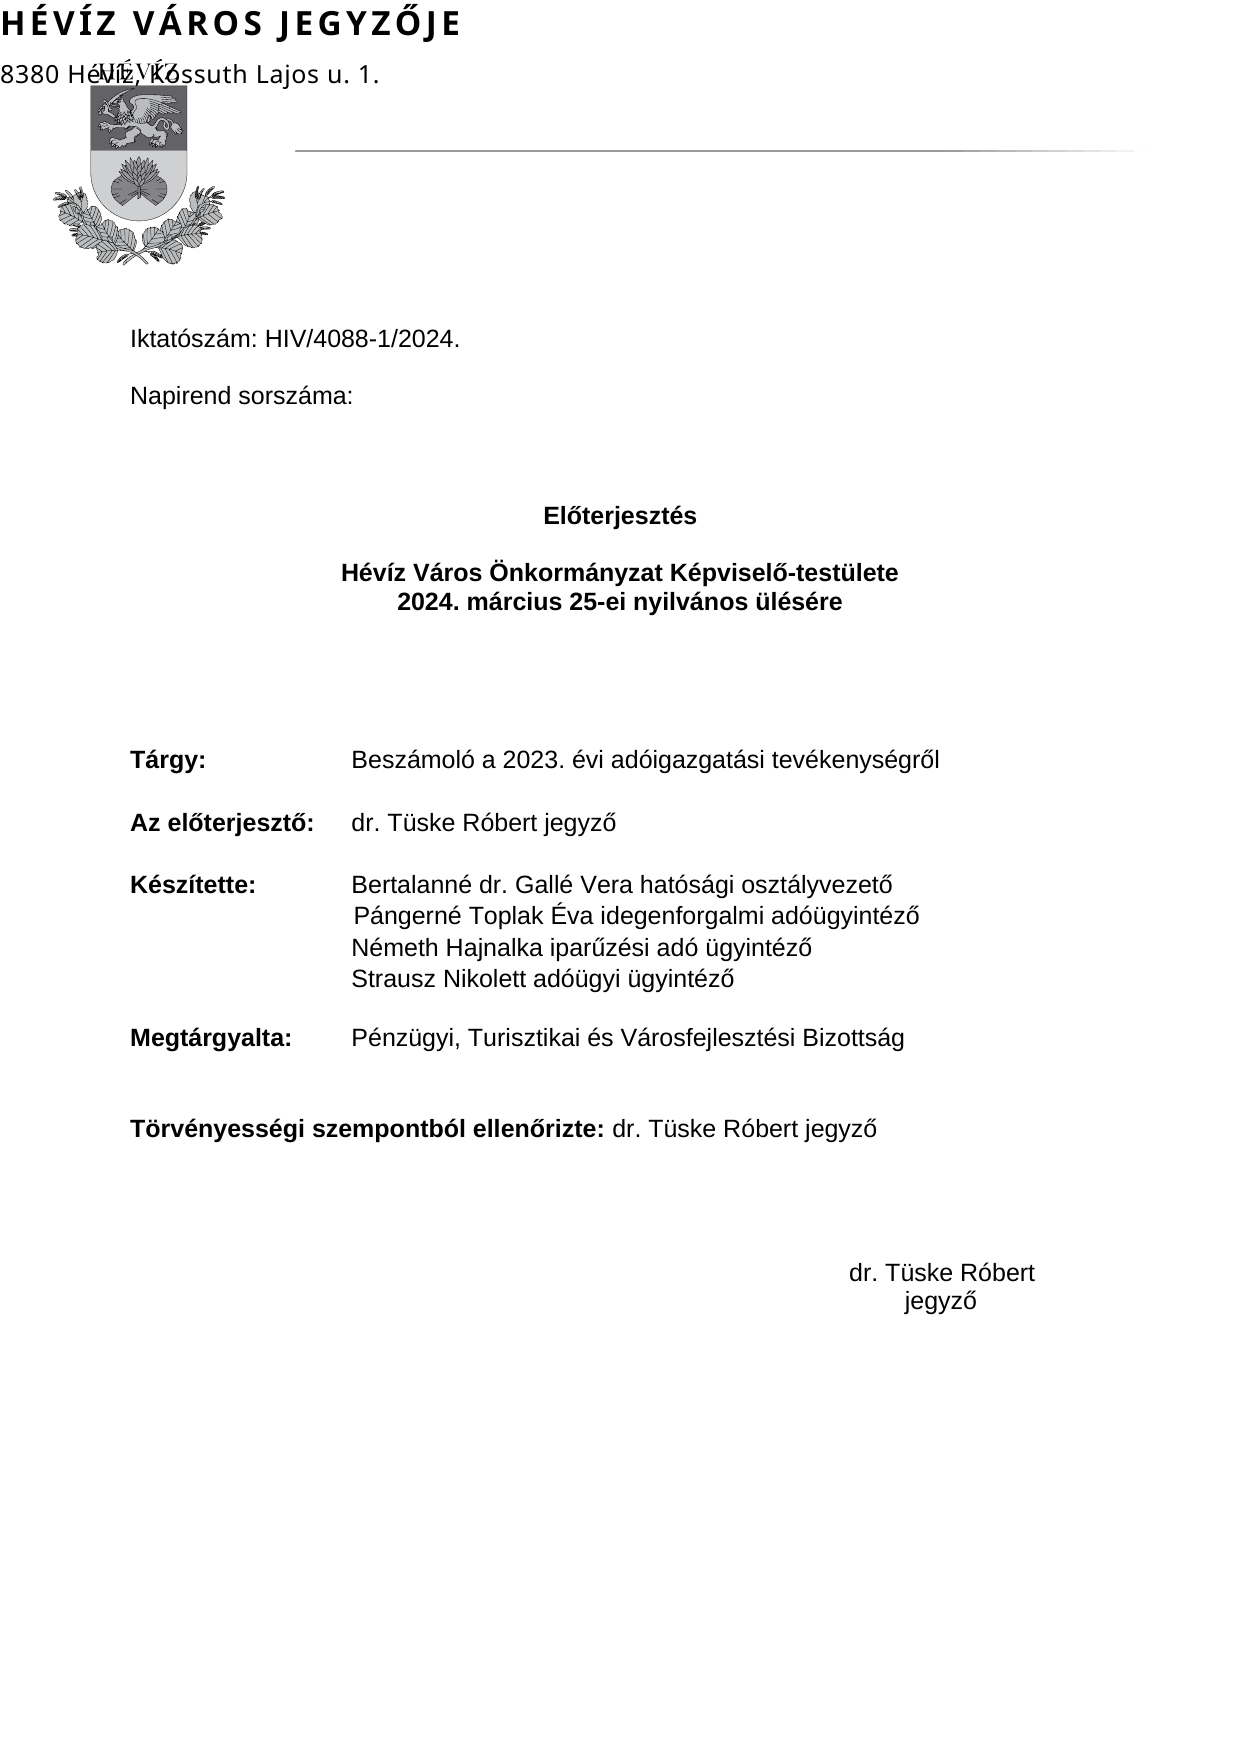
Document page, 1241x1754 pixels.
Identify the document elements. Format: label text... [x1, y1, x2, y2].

text Megtárgyalta: Pénzügyi, Turisztikai és Városfejlesztési Bizottság [130, 1021, 1110, 1053]
text Tárgy: Beszámoló a 2023. évi adóigazgatási tevékenységről [130, 743, 1110, 775]
text Napirend sorszáma: [130, 381, 1110, 410]
text Iktatószám: HIV/4088-1/2024. [130, 324, 1110, 353]
text Németh Hajnalka iparűzési adó ügyintéző [351, 931, 1110, 962]
text Pángerné Toplak Éva idegenforgalmi adóügyintéző [130, 900, 1110, 931]
text Hévíz Város Önkormányzat Képviselő-testülete [130, 558, 1110, 587]
text dr. Tüske Róbert [130, 1257, 1110, 1286]
text jegyző [130, 1286, 1110, 1315]
text Készítette: Bertalanné dr. Gallé Vera hatósági osztályvezető [130, 868, 1110, 900]
text Törvényességi szempontból ellenőrizte: dr. Tüske Róbert jegyző [130, 1112, 1110, 1143]
text Strausz Nikolett adóügyi ügyintéző [130, 962, 1110, 993]
text Előterjesztés [130, 501, 1110, 529]
text 2024. március 25-ei nyilvános ülésére [130, 587, 1110, 616]
text Az előterjesztő: dr. Tüske Róbert jegyző [130, 806, 1110, 837]
